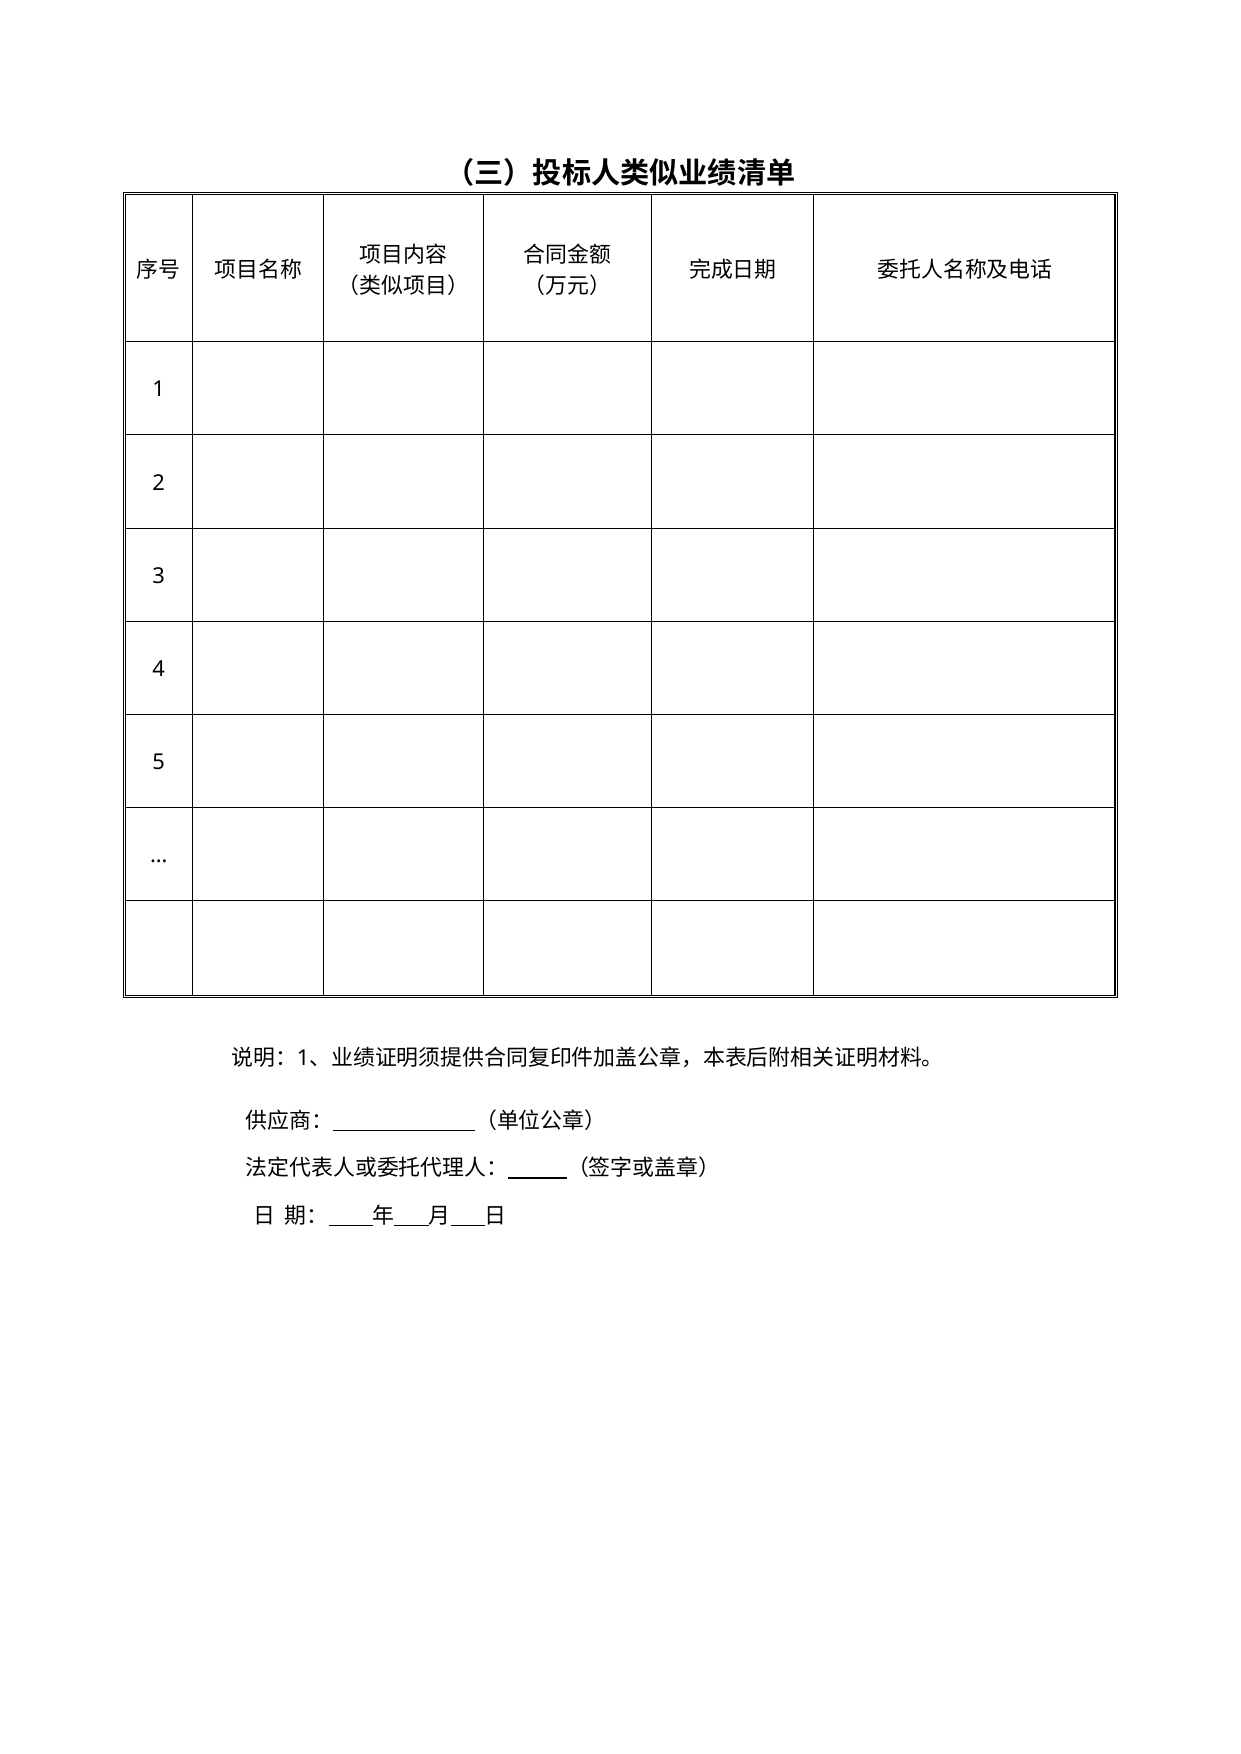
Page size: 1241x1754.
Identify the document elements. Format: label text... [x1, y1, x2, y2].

table_cell [126, 901, 192, 995]
table_cell [193, 622, 323, 714]
table_cell [814, 435, 1114, 527]
table_header 合同金额 （万元） [484, 195, 651, 341]
table_cell [814, 622, 1114, 714]
table_cell [484, 435, 651, 527]
table_cell [324, 529, 483, 621]
table_cell [652, 529, 813, 621]
table_header 序号 [126, 195, 192, 341]
table_cell [484, 808, 651, 900]
table_cell [814, 715, 1114, 807]
table_cell [652, 435, 813, 527]
table_cell [652, 901, 813, 995]
text 说明：1、业绩证明须提供合同复印件加盖公章，本表后附相关证明材料。 [187, 1035, 1053, 1073]
text 法定代表人或委托代理人： （签字或盖章） [187, 1150, 1053, 1182]
table_cell 4 [126, 622, 192, 714]
table_header 完成日期 [652, 195, 813, 341]
table_cell [484, 529, 651, 621]
table_header 项目内容 （类似项目） [324, 195, 483, 341]
table_cell [484, 901, 651, 995]
table_cell [484, 715, 651, 807]
table_cell [652, 715, 813, 807]
table_cell [652, 622, 813, 714]
table_cell [814, 342, 1114, 434]
table_cell [324, 901, 483, 995]
table_cell [193, 435, 323, 527]
table_cell [193, 529, 323, 621]
table_cell [324, 342, 483, 434]
table_cell [484, 622, 651, 714]
text 日 期： 年 月 日 [187, 1198, 1053, 1229]
table_cell 5 [126, 715, 192, 807]
table_cell [652, 808, 813, 900]
text 供应商： （单位公章） [187, 1103, 1028, 1134]
table_cell [324, 435, 483, 527]
table_cell [193, 342, 323, 434]
table_cell 1 [126, 342, 192, 434]
table_header 项目名称 [193, 195, 323, 341]
table_cell [193, 715, 323, 807]
table_cell [814, 901, 1114, 995]
table_cell [193, 901, 323, 995]
table_header 委托人名称及电话 [814, 195, 1114, 341]
table_cell [814, 529, 1114, 621]
table_cell 3 [126, 529, 192, 621]
table_cell [324, 808, 483, 900]
table_cell [324, 622, 483, 714]
table_cell … [126, 808, 192, 900]
table_cell [814, 808, 1114, 900]
table_cell [652, 342, 813, 434]
table_cell 2 [126, 435, 192, 527]
table_cell [324, 715, 483, 807]
table_cell [484, 342, 651, 434]
text （三）投标人类似业绩清单 [187, 150, 1053, 192]
table_cell [193, 808, 323, 900]
